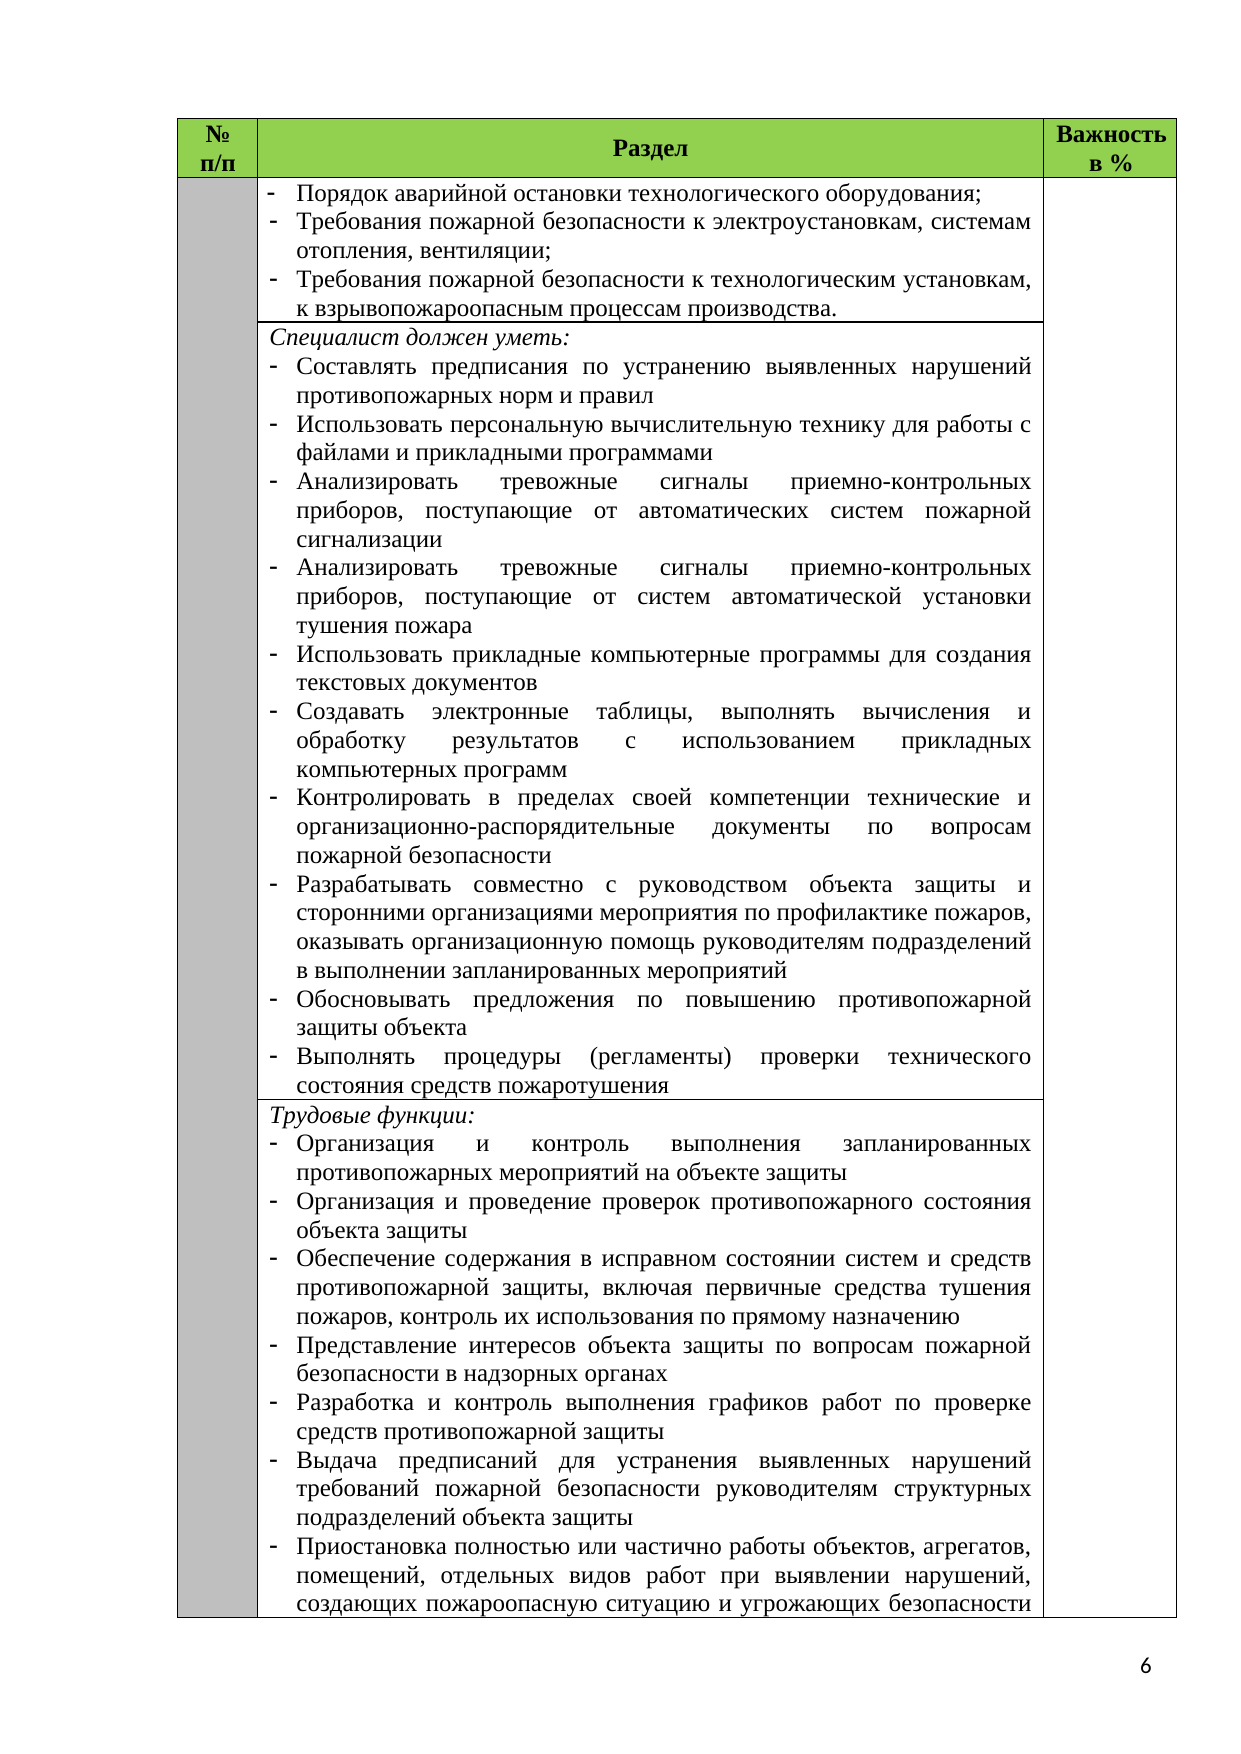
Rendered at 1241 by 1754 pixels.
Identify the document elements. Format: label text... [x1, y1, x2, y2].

table_header Важность в % [1044, 119, 1176, 177]
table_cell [258, 1100, 1043, 1617]
table_header Раздел [258, 119, 1043, 177]
table_cell [1044, 178, 1176, 1617]
table_header № п/п [178, 119, 257, 177]
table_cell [258, 178, 1043, 321]
table_cell [178, 178, 257, 1617]
table_cell Специалист должен уметь: Составлять предписания по устранению выявленных нарушений противопожарных норм и правил Использовать персональную вычислительную технику для работы с файлами и прикладными программами Анализировать тревожные сигналы приемно-контрольных приборов, поступающие от автоматических систем пожарной сигнализации Анализировать тревожные сигналы приемно-контрольных приборов, поступающие от систем автоматической установки тушения пожара Использовать прикладные компьютерные программы для создания текстовых документов Создавать электронные таблицы, выполнять вычисления и обработку результатов с использованием прикладных компьютерных программ Контролировать в пределах своей компетенции технические и организационно-распорядительные документы по вопросам пожарной безопасности Разрабатывать совместно с руководством объекта защиты и сторонними организациями мероприятия по профилактике пожаров, оказывать организационную помощь руководителям подразделений в выполнении запланированных мероприятий Обосновывать предложения по повышению противопожарной защиты объекта Выполнять процедуры (регламенты) проверки технического состояния средств пожаротушения [258, 323, 1043, 1099]
